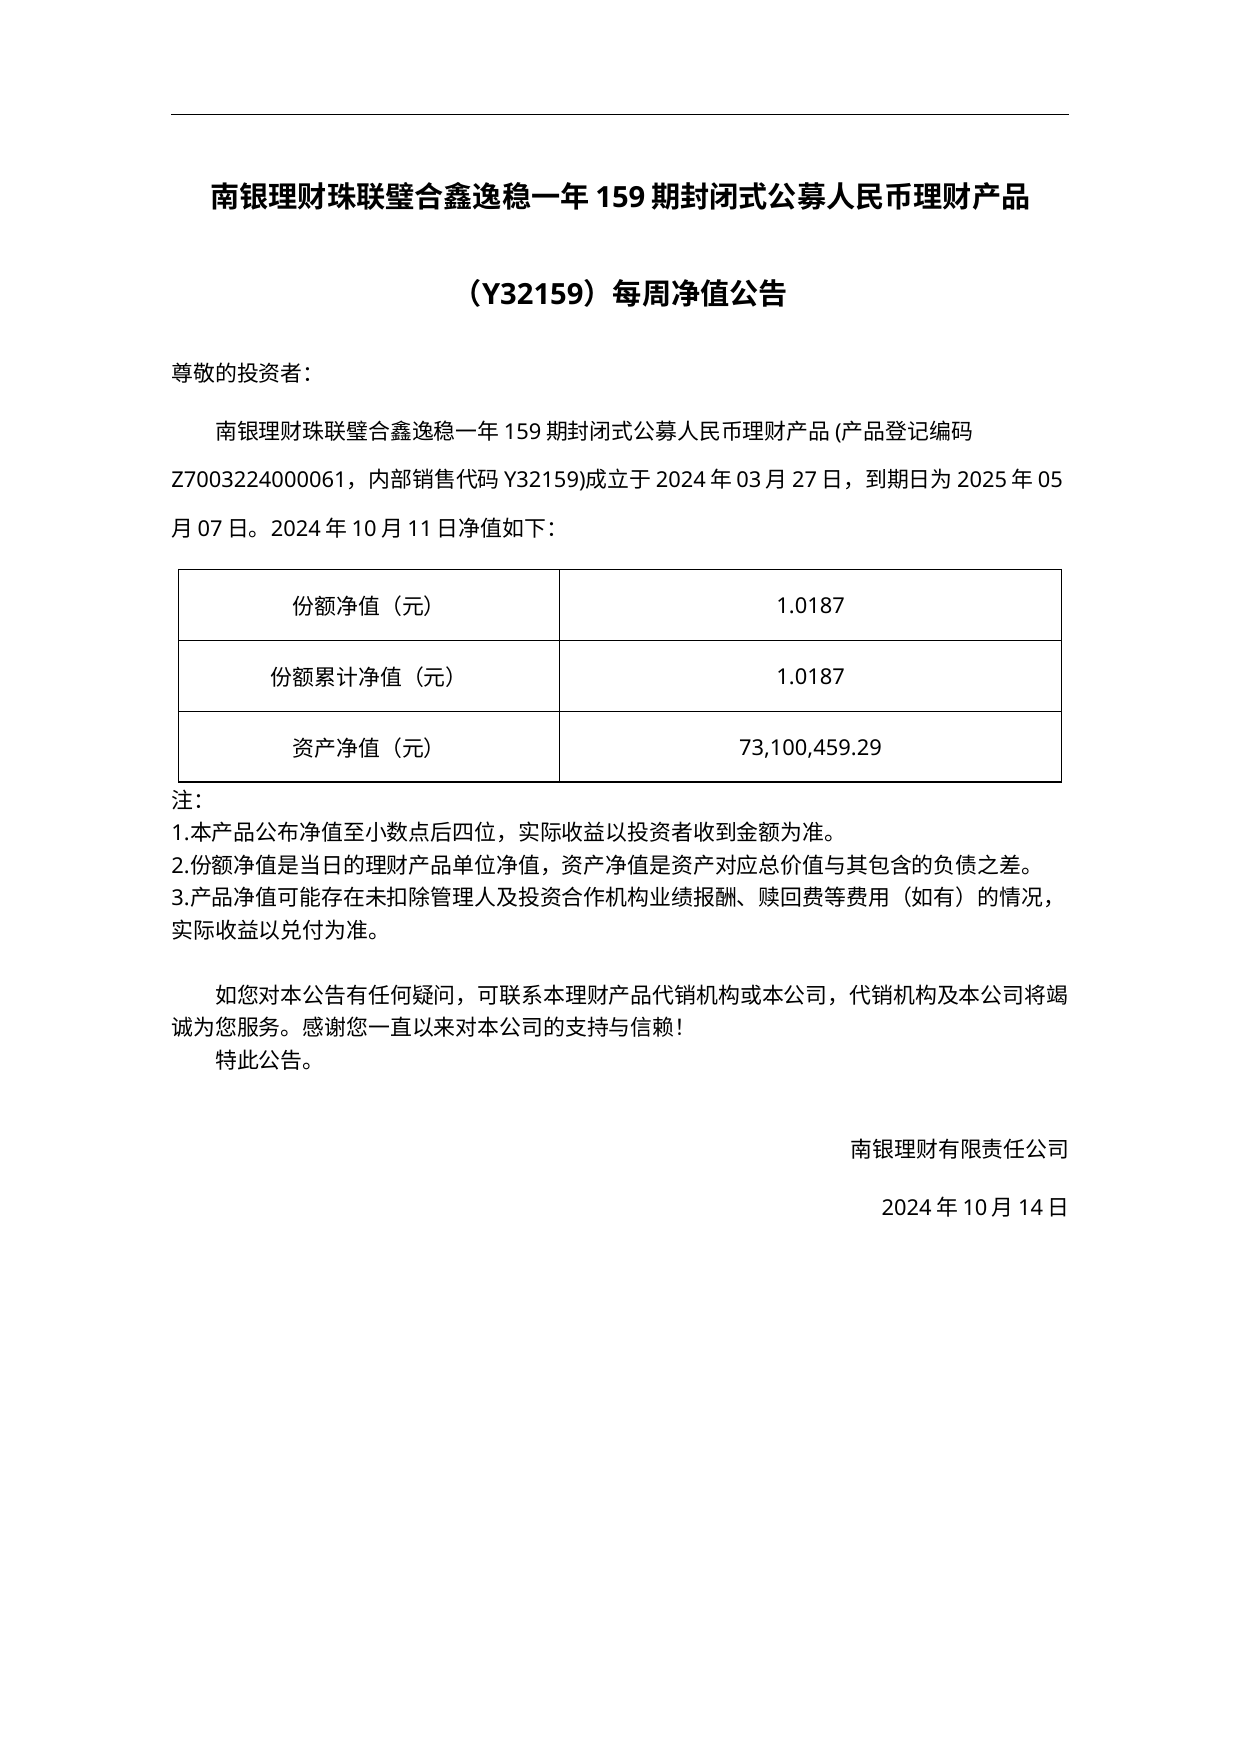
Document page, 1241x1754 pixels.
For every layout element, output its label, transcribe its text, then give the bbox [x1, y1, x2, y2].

text 南银理财珠联璧合鑫逸稳一年159期封闭式公募人民币理财产品 (产品登记编码Z7003224000061，内部销售代码Y32159)成立于2024年03月27日，到期日为2025年05月07日。2024年10月11日净值如下： [171, 413, 1069, 543]
table_cell 资产净值（元） [179, 712, 559, 781]
table_header 1.0187 [560, 570, 1061, 640]
table_header 份额净值（元） [179, 570, 559, 640]
table_cell 1.0187 [560, 641, 1061, 711]
text 如您对本公告有任何疑问，可联系本理财产品代销机构或本公司，代销机构及本公司将竭诚为您服务。感谢您一直以来对本公司的支持与信赖！ [171, 977, 1069, 1042]
text 特此公告。 [171, 1042, 1069, 1075]
text 注： [171, 782, 1069, 815]
text 1.本产品公布净值至小数点后四位，实际收益以投资者收到金额为准。 [171, 815, 1069, 847]
text 2024年10月14日 [171, 1190, 1069, 1222]
text 南银理财有限责任公司 [171, 1132, 1069, 1164]
text 2.份额净值是当日的理财产品单位净值，资产净值是资产对应总价值与其包含的负债之差。 [171, 847, 1069, 880]
text 南银理财珠联璧合鑫逸稳一年159期封闭式公募人民币理财产品（Y32159）每周净值公告 [171, 162, 1069, 324]
table_cell 份额累计净值（元） [179, 641, 559, 711]
text 尊敬的投资者： [171, 355, 1069, 388]
text 3.产品净值可能存在未扣除管理人及投资合作机构业绩报酬、赎回费等费用（如有）的情况，实际收益以兑付为准。 [171, 880, 1069, 945]
table_cell 73,100,459.29 [560, 712, 1061, 781]
